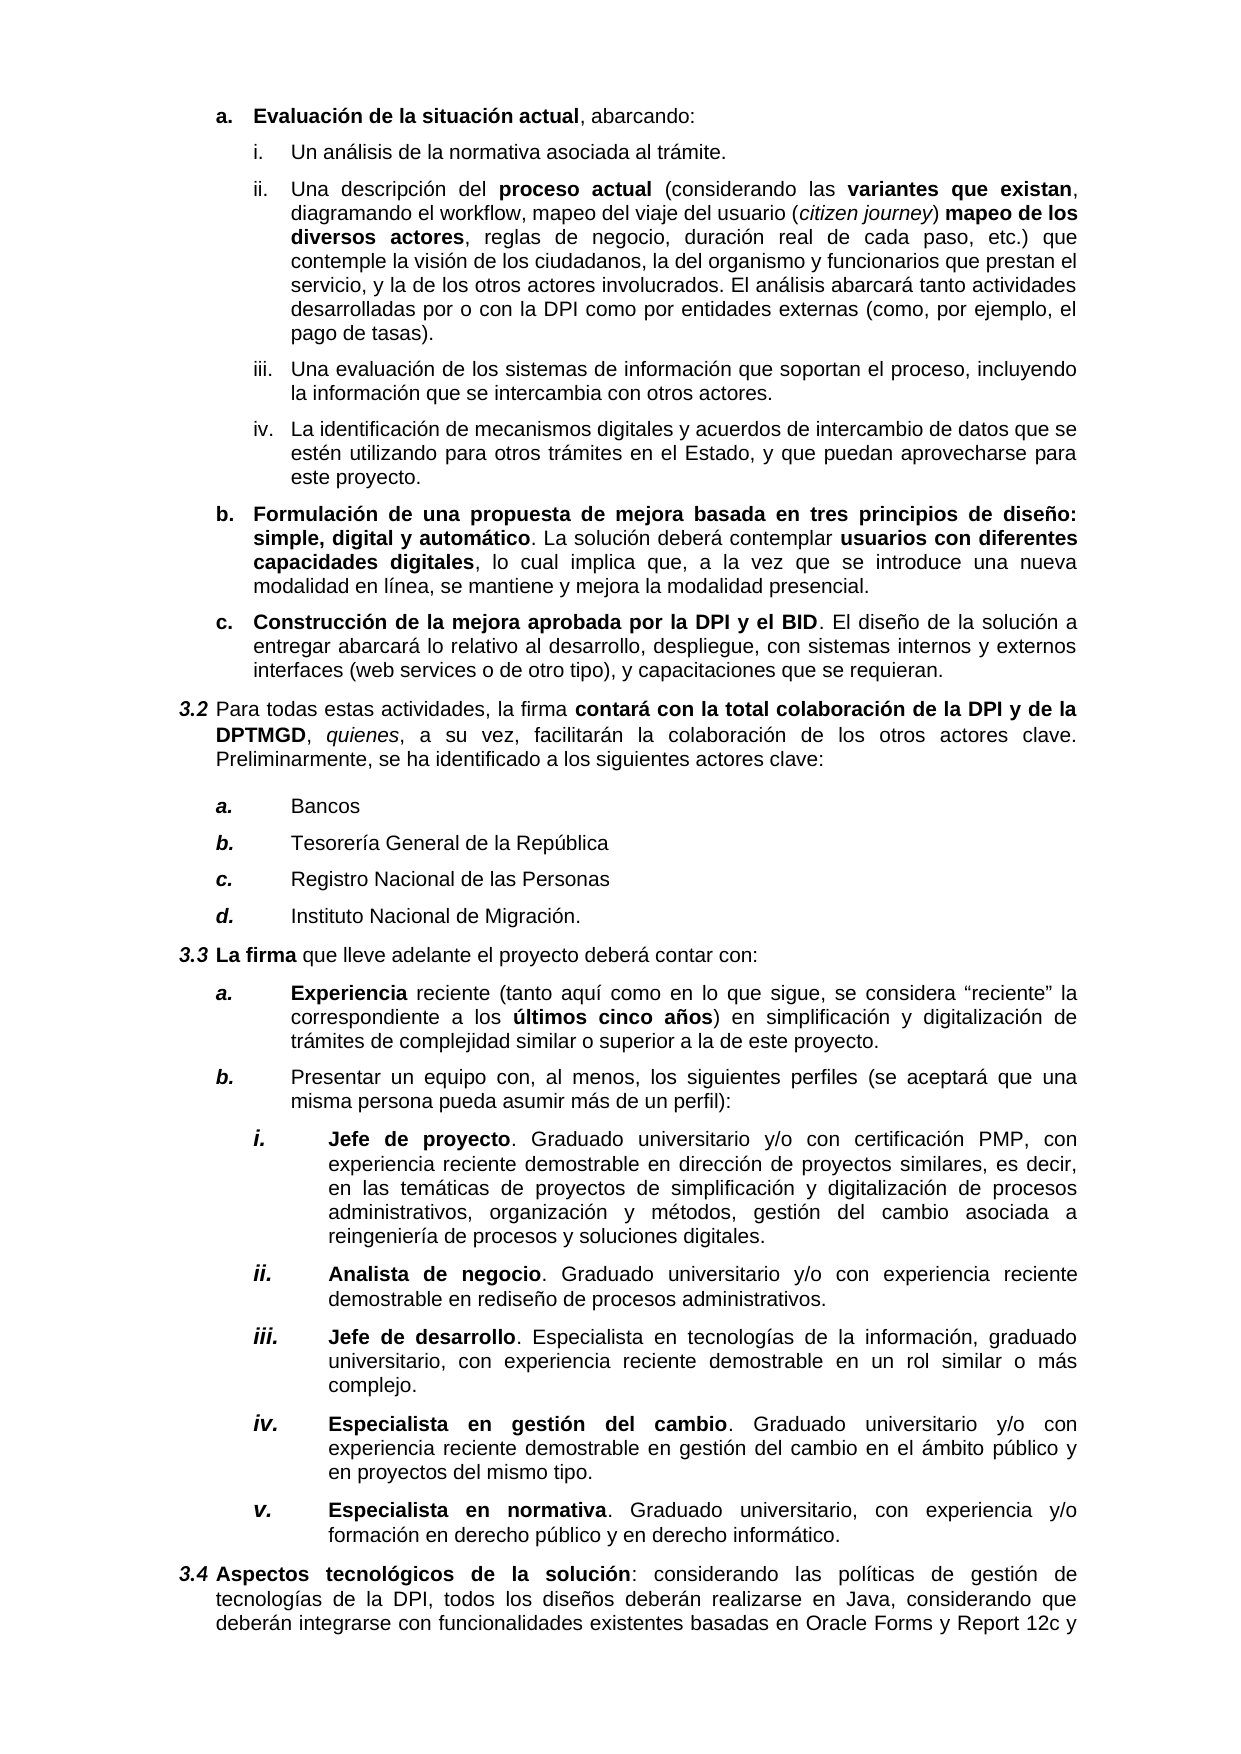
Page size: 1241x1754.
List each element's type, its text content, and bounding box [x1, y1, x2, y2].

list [178, 1559, 1078, 1635]
list Formulación de una propuesta de mejora basada en tres principios de diseño: simple, digital y automático. La solución deberá contemplar usuarios con diferentes capacidades digitales, lo cual implica que, a la vez que se introduce una nueva modalidad en línea, se mantiene y mejora la modalidad presencial. [216, 502, 1078, 597]
list Experiencia reciente (tanto aquí como en lo que sigue, se considera “reciente” la correspondiente a los últimos cinco años) en simplificación y digitalización de trámites de complejidad similar o superior a la de este proyecto. [216, 981, 1078, 1052]
list Especialista en normativa. Graduado universitario, con experiencia y/o formación en derecho público y en derecho informático. [253, 1496, 1078, 1547]
list Evaluación de la situación actual, abarcando: [216, 104, 1078, 128]
list Para todas estas actividades, la firma contará con la total colaboración de la DPI y de la DPTMGD, quienes, a su vez, facilitarán la colaboración de los otros actores clave. Preliminarmente, se ha identificado a los siguientes actores clave: [178, 694, 1078, 770]
list Tesorería General de la República [216, 831, 1078, 855]
list Presentar un equipo con, al menos, los siguientes perfiles (se aceptará que una misma persona pueda asumir más de un perfil): [216, 1065, 1078, 1113]
list Jefe de desarrollo. Especialista en tecnologías de la información, graduado universitario, con experiencia reciente demostrable en un rol similar o más complejo. [253, 1323, 1078, 1397]
list Bancos [216, 794, 1078, 818]
list Instituto Nacional de Migración. [216, 904, 1078, 928]
list Registro Nacional de las Personas [216, 867, 1078, 891]
list Un análisis de la normativa asociada al trámite. [253, 140, 1078, 164]
list La identificación de mecanismos digitales y acuerdos de intercambio de datos que se estén utilizando para otros trámites en el Estado, y que puedan aprovecharse para este proyecto. [253, 417, 1078, 489]
list Especialista en gestión del cambio. Graduado universitario y/o con experiencia reciente demostrable en gestión del cambio en el ámbito público y en proyectos del mismo tipo. [253, 1410, 1078, 1484]
list Analista de negocio. Graduado universitario y/o con experiencia reciente demostrable en rediseño de procesos administrativos. [253, 1260, 1078, 1310]
list Una evaluación de los sistemas de información que soportan el proceso, incluyendo la información que se intercambia con otros actores. [253, 357, 1078, 405]
list Jefe de proyecto. Graduado universitario y/o con certificación PMP, con experiencia reciente demostrable en dirección de proyectos similares, es decir, en las temáticas de proyectos de simplificación y digitalización de procesos administrativos, organización y métodos, gestión del cambio asociada a reingeniería de procesos y soluciones digitales. [253, 1125, 1078, 1248]
list Una descripción del proceso actual (considerando las variantes que existan, diagramando el workflow, mapeo del viaje del usuario (citizen journey) mapeo de los diversos actores, reglas de negocio, duración real de cada paso, etc.) que contemple la visión de los ciudadanos, la del organismo y funcionarios que prestan el servicio, y la de los otros actores involucrados. El análisis abarcará tanto actividades desarrolladas por o con la DPI como por entidades externas (como, por ejemplo, el pago de tasas). [253, 177, 1078, 344]
list La firma que lleve adelante el proyecto deberá contar con: [178, 940, 1078, 968]
list Construcción de la mejora aprobada por la DPI y el BID. El diseño de la solución a entregar abarcará lo relativo al desarrollo, despliegue, con sistemas internos y externos interfaces (web services o de otro tipo), y capacitaciones que se requieran. [216, 610, 1078, 682]
